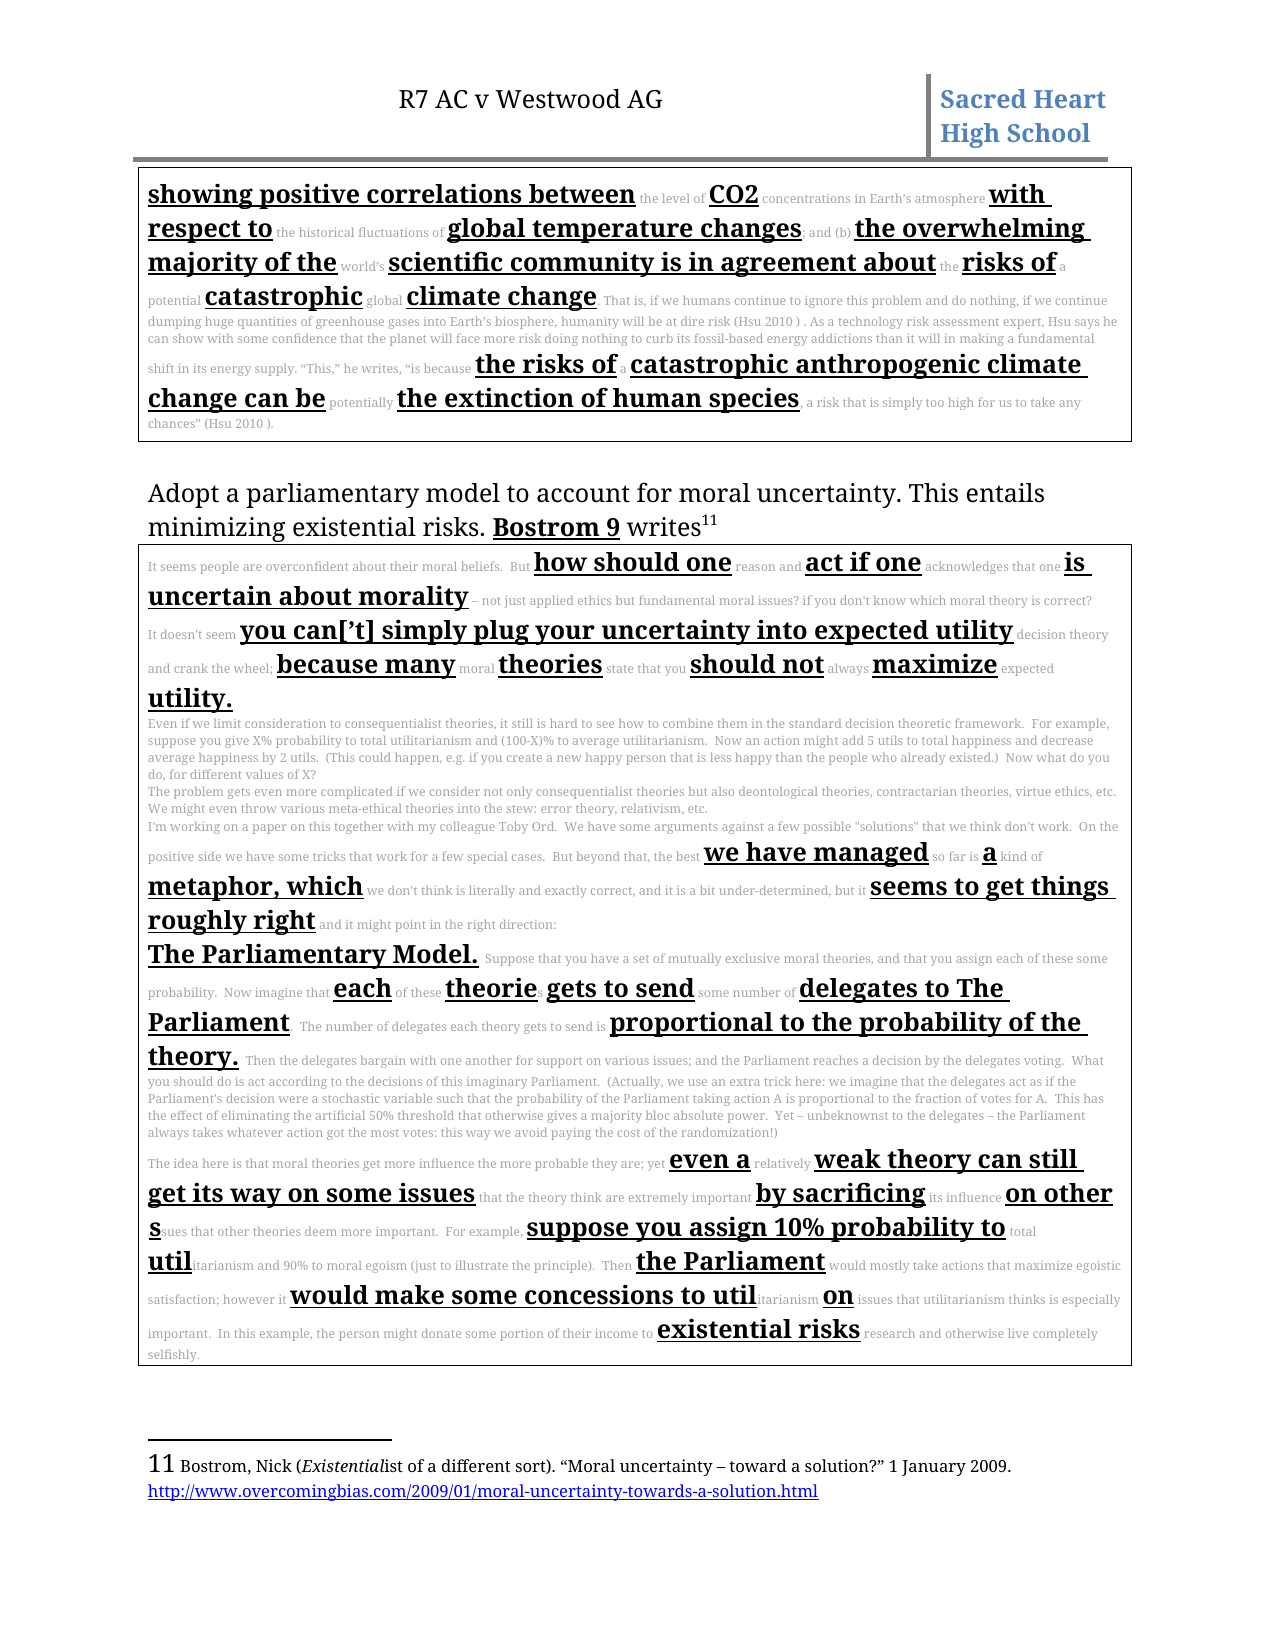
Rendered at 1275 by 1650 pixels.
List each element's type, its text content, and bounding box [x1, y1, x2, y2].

text Adopt a parliamentary model to account for moral uncertainty. This entails minimizing existential risks. Bostrom 9 writes [148, 476, 1122, 544]
text The idea here is that moral theories get more influence the more probable they are; yet even a relatively weak theory can still get its way on some issues that the theory think are extremely important by sacrificing its influence on other issues that other theories deem more important. For example, suppose you assign 10% probability to total utilitarianism and 90% to moral egoism (just to illustrate the principle). Then the Parliament would mostly take actions that maximize egoistic satisfaction; however it would make some concessions to utilitarianism on issues that utilitarianism thinks is especially important. In this example, the person might donate some portion of their income to existential risks research and otherwise live completely selfishly. [139, 1140, 1131, 1365]
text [139, 168, 1131, 441]
text Even if we limit consideration to consequentialist theories, it still is hard to see how to combine them in the standard decision theoretic framework. For example, suppose you give X% probability to total utilitarianism and (100-X)% to average utilitarianism. Now an action might add 5 utils to total happiness and decrease average happiness by 2 utils. (This could happen, e.g. if you create a new happy person that is less happy than the people who already existed.) Now what do you do, for different values of X? [148, 715, 1122, 783]
text It doesn't seem you can[’t] simply plug your uncertainty into expected utility decision theory and crank the wheel; because many moral theories state that you should not always maximize expected utility. [148, 613, 1122, 715]
text The problem gets even more complicated if we consider not only consequentialist theories but also deontological theories, contractarian theories, virtue ethics, etc. We might even throw various meta-ethical theories into the stew: error theory, relativism, etc. [148, 783, 1122, 818]
text It seems people are overconfident about their moral beliefs. But how should one reason and act if one acknowledges that one is uncertain about morality – not just applied ethics but fundamental moral issues? if you don't know which moral theory is correct? [139, 545, 1131, 613]
text The Parliamentary Model. Suppose that you have a set of mutually exclusive moral theories, and that you assign each of these some probability. Now imagine that each of these theories gets to send some number of delegates to The Parliament. The number of delegates each theory gets to send is proportional to the probability of the theory. Then the delegates bargain with one another for support on various issues; and the Parliament reaches a decision by the delegates voting. What you should do is act according to the decisions of this imaginary Parliament. (Actually, we use an extra trick here: we imagine that the delegates act as if the Parliament's decision were a stochastic variable such that the probability of the Parliament taking action A is proportional to the fraction of votes for A. This has the effect of eliminating the artificial 50% threshold that otherwise gives a majority bloc absolute power. Yet – unbeknownst to the delegates – the Parliament always takes whatever action got the most votes: this way we avoid paying the cost of the randomization!) [148, 937, 1122, 1140]
text I'm working on a paper on this together with my colleague Toby Ord. We have some arguments against a few possible "solutions" that we think don't work. On the positive side we have some tricks that work for a few special cases. But beyond that, the best we have managed so far is a kind of metaphor, which we don't think is literally and exactly correct, and it is a bit under-determined, but it seems to get things roughly right and it might point in the right direction: [148, 818, 1122, 937]
